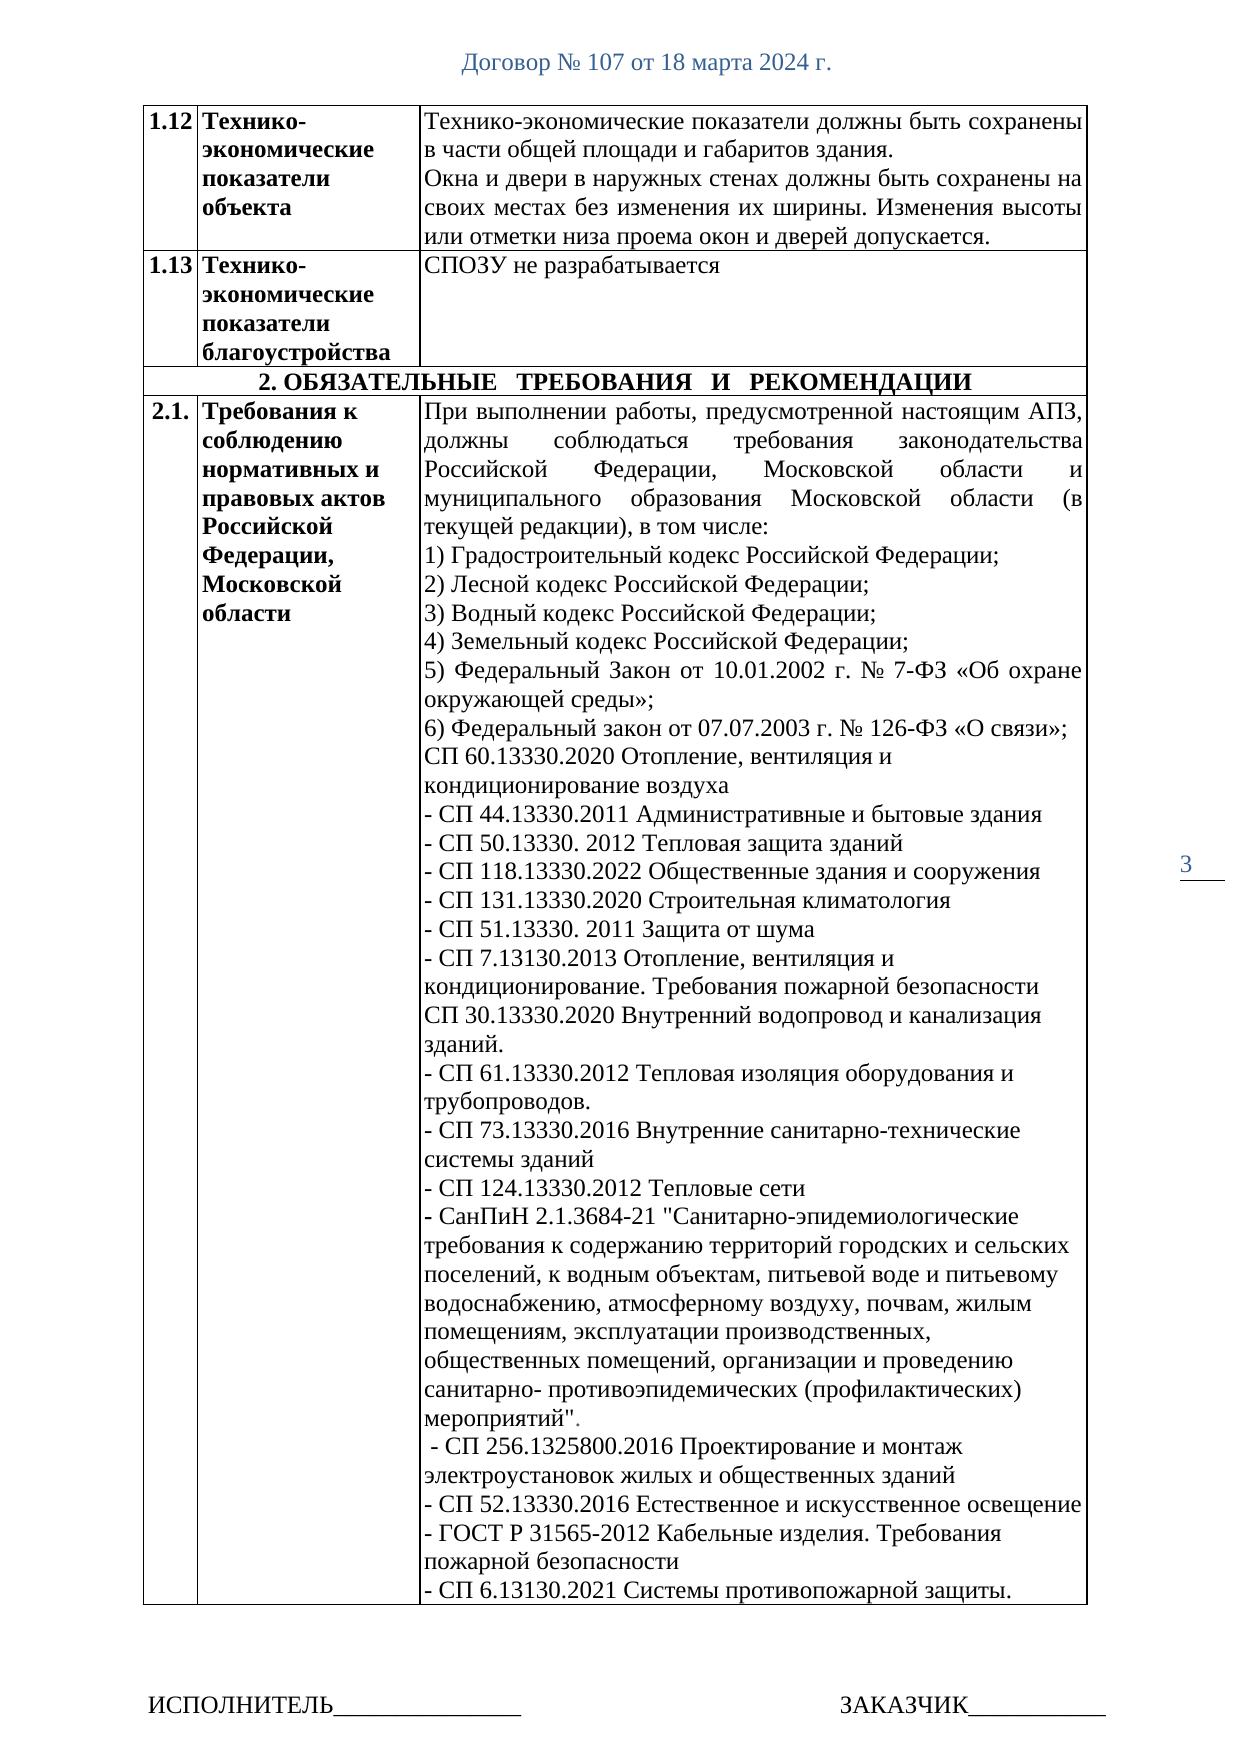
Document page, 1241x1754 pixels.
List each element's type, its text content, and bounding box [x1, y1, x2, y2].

table_cell Технико-экономические показатели благоустройства [198, 251, 419, 366]
table_cell Технико-экономические показатели должны быть сохранены в части общей площади и габаритов здания. Окна и двери в наружных стенах должны быть сохранены на своих местах без изменения их ширины. Изменения высоты или отметки низа проема окон и дверей допускается. [421, 106, 1086, 249]
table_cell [198, 396, 419, 1604]
table_cell СПОЗУ не разрабатывается [421, 251, 1086, 366]
table_cell 1.12 [144, 106, 197, 249]
table_cell 2.1. [144, 396, 197, 1604]
table_cell 2. ОБЯЗАТЕЛЬНЫЕ ТРЕБОВАНИЯ И РЕКОМЕНДАЦИИ [144, 367, 1086, 395]
table_cell Технико-экономические показатели объекта [198, 106, 419, 249]
table_cell 1.13 [144, 251, 197, 366]
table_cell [421, 396, 1086, 1604]
